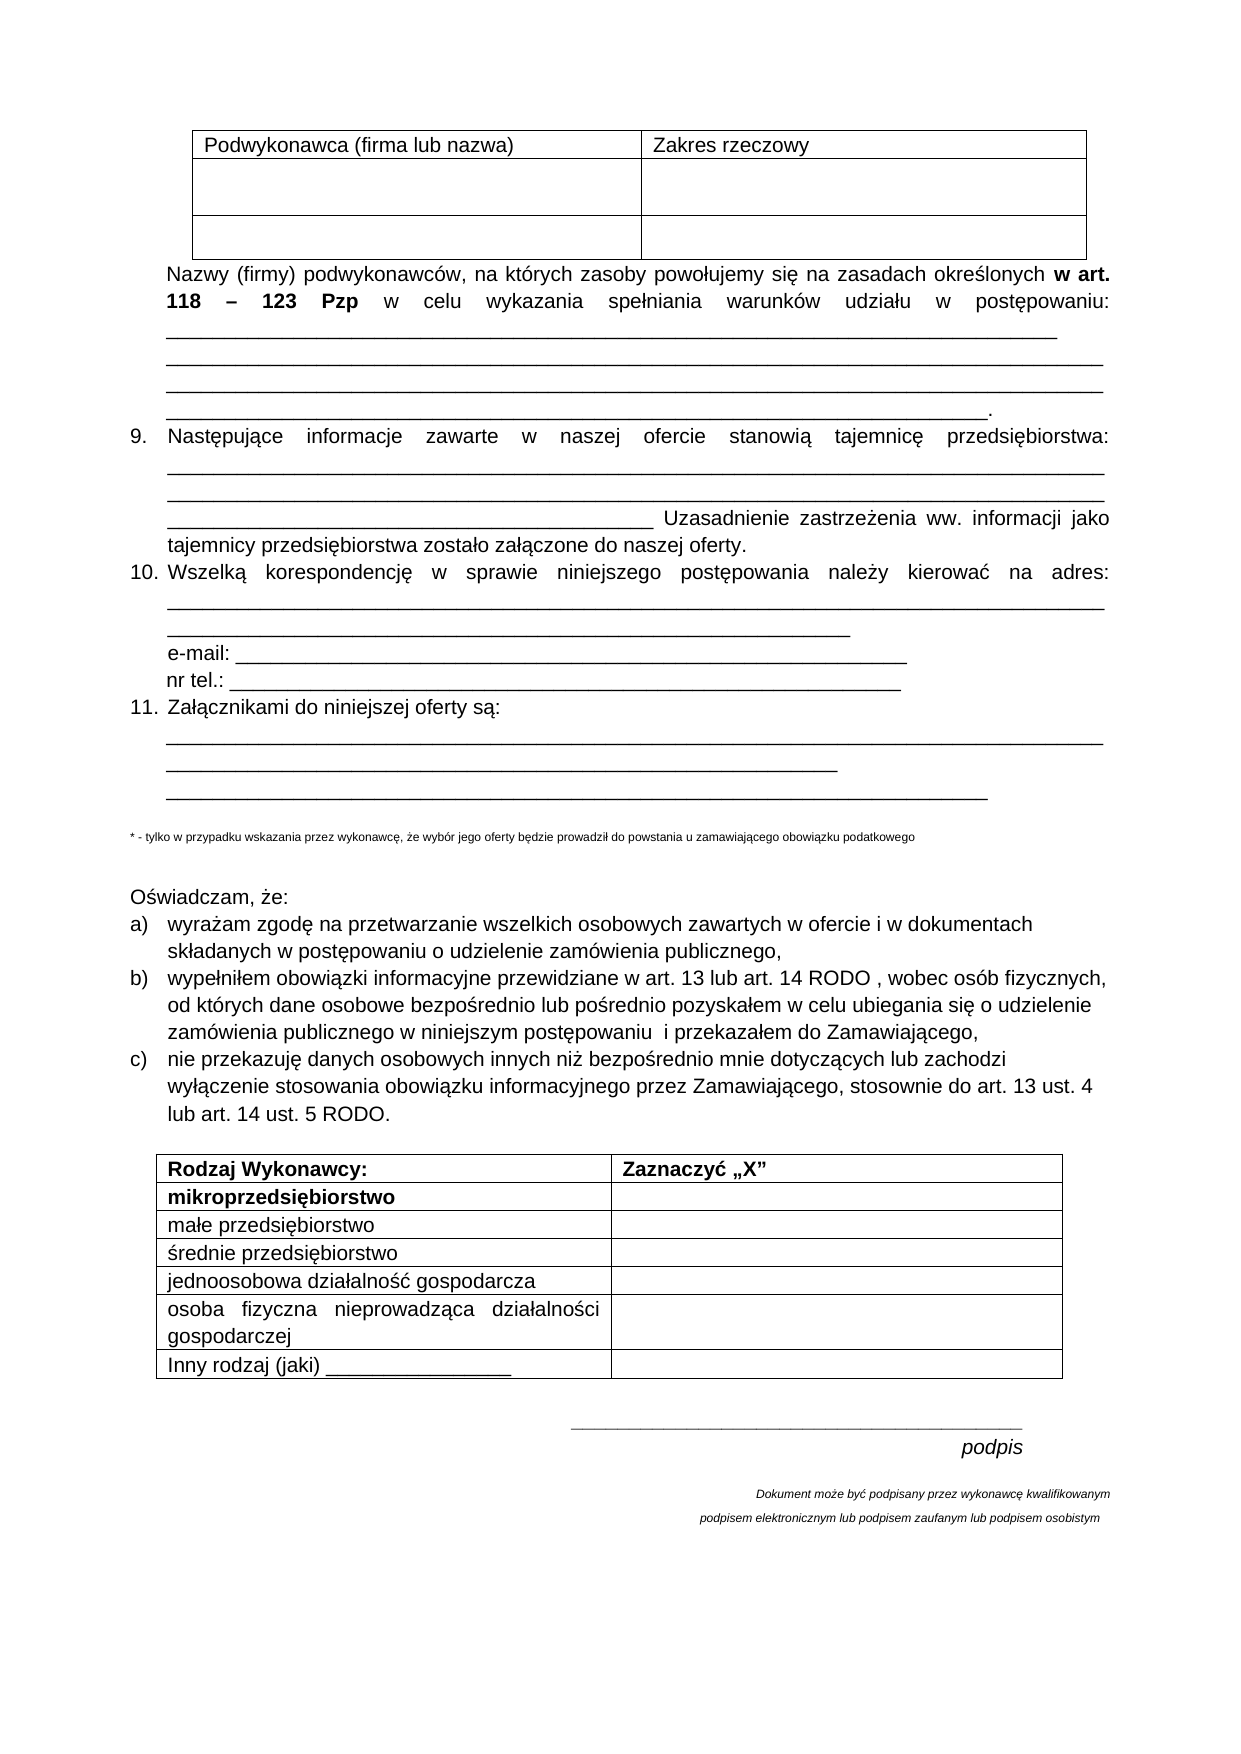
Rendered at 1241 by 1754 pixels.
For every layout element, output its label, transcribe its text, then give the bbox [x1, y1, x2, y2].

table_cell osoba fizyczna nieprowadząca działalności gospodarczej [157, 1295, 611, 1349]
table_cell średnie przedsiębiorstwo [157, 1239, 611, 1266]
list Wszelką korespondencję w sprawie niniejszego postępowania należy kierować na adres: ____________________________________________________________________________________________________________________________________________ e-mail: __________________________________________________________ [130, 558, 1110, 666]
list Oświadczam, że: [130, 883, 1110, 910]
table_cell [612, 1295, 1062, 1349]
table_cell [612, 1267, 1062, 1294]
list wypełniłem obowiązki informacyjne przewidziane w art. 13 lub art. 14 RODO , wobec osób fizycznych, od których dane osobowe bezpośrednio lub pośrednio pozyskałem w celu ubiegania się o udzielenie zamówienia publicznego w niniejszym postępowaniu i przekazałem do Zamawiającego, [130, 964, 1110, 1045]
text Dokument może być podpisany przez wykonawcę kwalifikowanym [130, 1487, 1110, 1511]
table_cell [642, 216, 1086, 259]
table_header Rodzaj Wykonawcy: [157, 1155, 611, 1182]
list Następujące informacje zawarte w naszej ofercie stanowią tajemnicę przedsiębiorstwa: ____________________________________________________________________________________________________________________________________________________________________________________________________________ Uzasadnienie zastrzeżenia ww. informacji jako tajemnicy przedsiębiorstwa zostało załączone do naszej oferty. [130, 422, 1110, 558]
text nr tel.: __________________________________________________________ [92, 666, 1110, 693]
table_cell małe przedsiębiorstwo [157, 1211, 611, 1238]
text _______________________________________ [499, 1406, 1110, 1433]
text podpisem elektronicznym lub podpisem zaufanym lub podpisem osobistym [130, 1511, 1110, 1580]
list wyrażam zgodę na przetwarzanie wszelkich osobowych zawartych w ofercie i w dokumentach składanych w postępowaniu o udzielenie zamówienia publicznego, [130, 910, 1110, 964]
table_cell [612, 1183, 1062, 1210]
table_cell Inny rodzaj (jaki) ________________ [157, 1350, 611, 1377]
text ___________________________________________________________________________________________________________________________________________ [166, 720, 1110, 774]
text Nazwy (firmy) podwykonawców, na których zasoby powołujemy się na zasadach określonych w art. 118 – 123 Pzp w celu wykazania spełniania warunków udziału w postępowaniu: _____________________________________________________________________________ _________________________________________________________________________________________________________________________________________________________________________________________________________________________________________. [166, 260, 1110, 422]
table_cell [612, 1350, 1062, 1377]
table_header Podwykonawca (firma lub nazwa) [193, 131, 641, 158]
table_cell [193, 159, 641, 214]
text _______________________________________________________________________ [166, 774, 1110, 801]
table_cell jednoosobowa działalność gospodarcza [157, 1267, 611, 1294]
table_cell [612, 1211, 1062, 1238]
table_cell [642, 159, 1086, 214]
text * - tylko w przypadku wskazania przez wykonawcę, że wybór jego oferty będzie prowadził do powstania u zamawiającego obowiązku podatkowego [130, 828, 1110, 856]
table_cell [612, 1239, 1062, 1266]
list Załącznikami do niniejszej oferty są: [130, 693, 1110, 720]
list nie przekazuję danych osobowych innych niż bezpośrednio mnie dotyczących lub zachodzi wyłączenie stosowania obowiązku informacyjnego przez Zamawiającego, stosownie do art. 13 ust. 4 lub art. 14 ust. 5 RODO. [130, 1045, 1110, 1126]
table_header Zakres rzeczowy [642, 131, 1086, 158]
table_cell mikroprzedsiębiorstwo [157, 1183, 611, 1210]
table_cell [193, 216, 641, 259]
text podpis [130, 1433, 1110, 1460]
table_header Zaznaczyć „X” [612, 1155, 1062, 1182]
